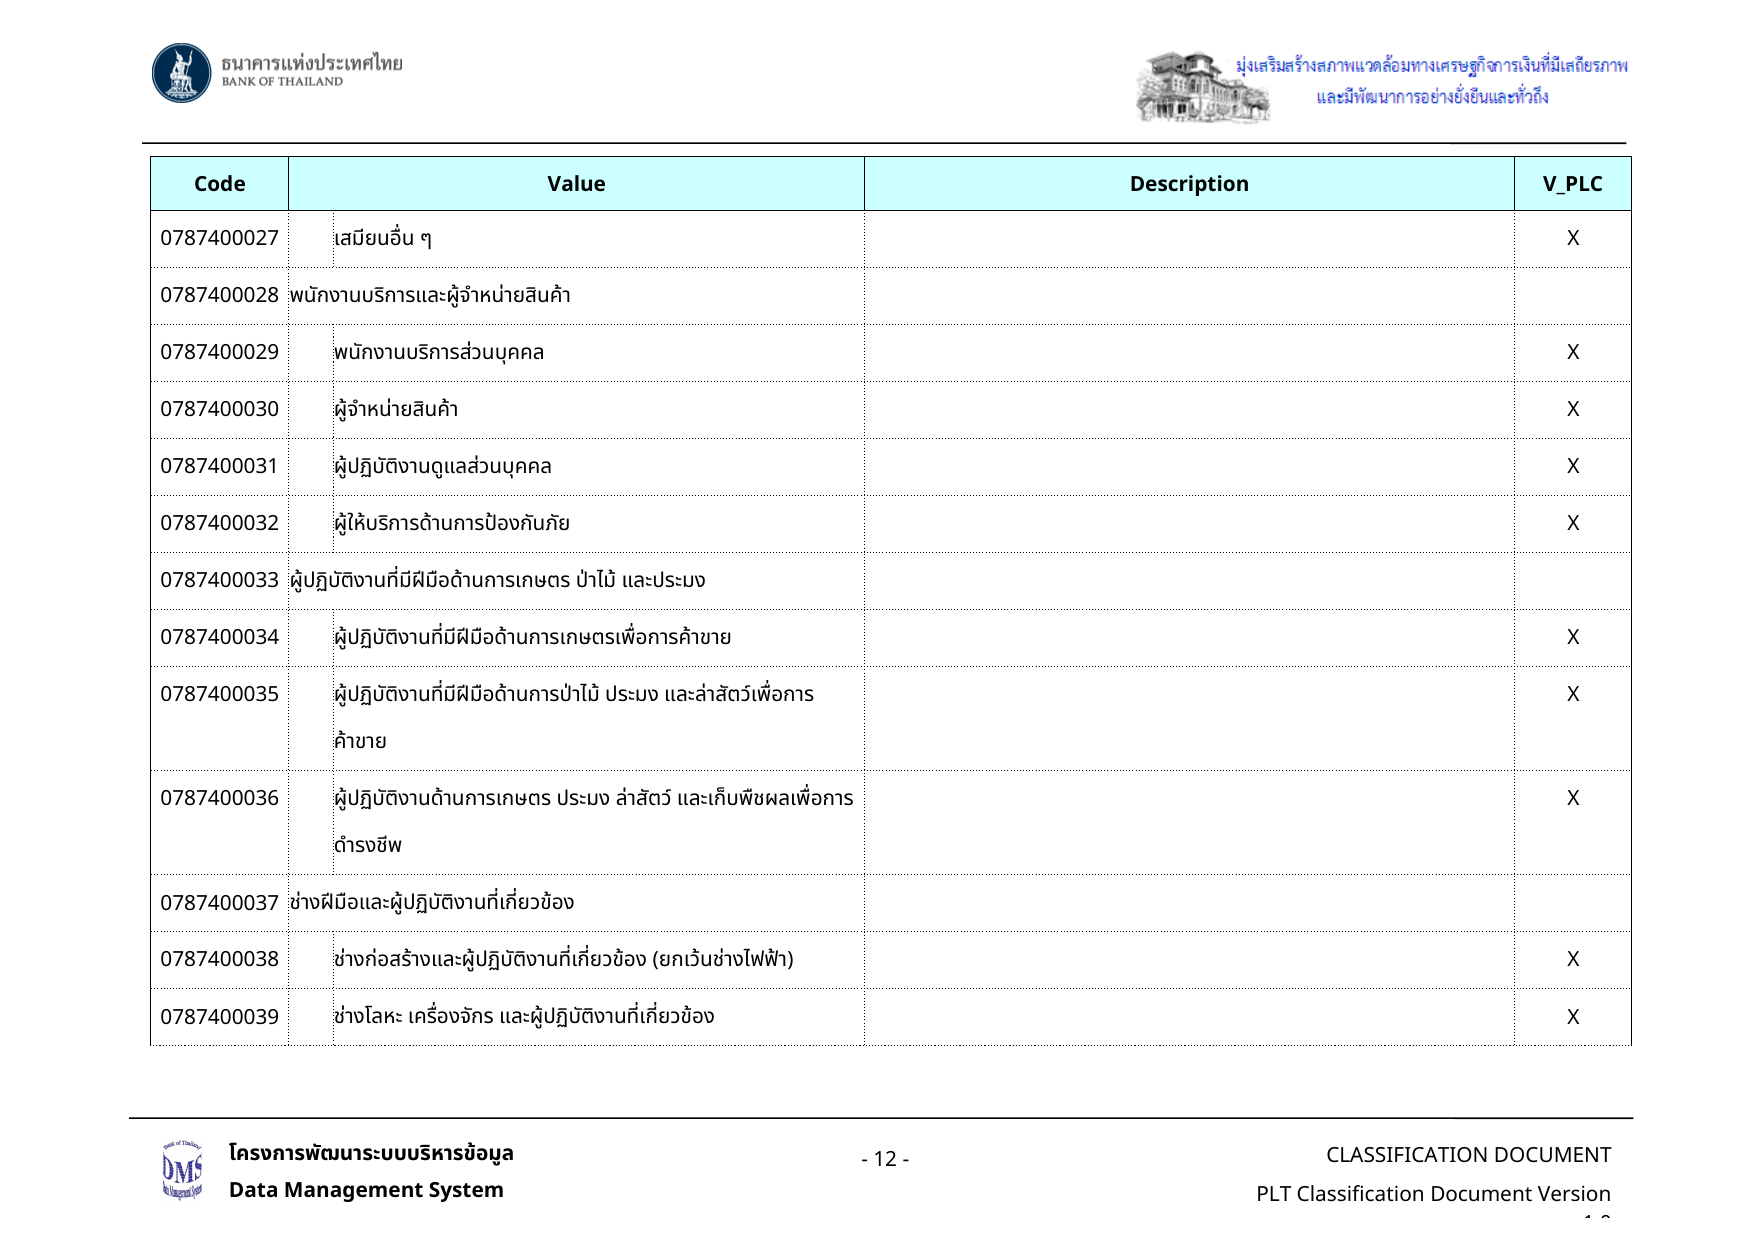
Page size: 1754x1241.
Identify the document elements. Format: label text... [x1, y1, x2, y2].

table_cell 0787400039 [151, 988, 289, 1045]
table_cell ผู้ให้บริการด้านการป้องกันภัย [333, 495, 864, 552]
table_cell 0787400027 [151, 211, 289, 267]
table_cell [289, 381, 333, 438]
table_cell [865, 931, 1514, 988]
table_cell 0787400038 [151, 931, 289, 988]
table_cell [289, 211, 333, 267]
table_cell ผู้ปฏิบัติงานที่มีฝีมือด้านการเกษตรเพื่อการค้าขาย [333, 609, 864, 666]
table_cell X [1514, 609, 1631, 666]
table_cell X [1514, 381, 1631, 438]
table_cell พนักงานบริการและผู้จำหน่ายสินค้า [289, 267, 864, 324]
table_cell 0787400029 [151, 324, 289, 381]
table_header Code [151, 157, 288, 210]
table_cell ผู้จำหน่ายสินค้า [333, 381, 864, 438]
table_cell เสมียนอื่น ๆ [333, 211, 864, 267]
table_cell ผู้ปฏิบัติงานที่มีฝีมือด้านการป่าไม้ ประมง และล่าสัตว์เพื่อการค้าขาย [333, 666, 864, 770]
table_cell [289, 609, 333, 666]
table_cell X [1514, 666, 1631, 770]
table_cell 0787400028 [151, 267, 289, 324]
table_cell X [1514, 770, 1631, 874]
table_cell [289, 438, 333, 495]
table_cell X [1514, 495, 1631, 552]
table_cell [865, 267, 1514, 324]
table_cell 0787400035 [151, 666, 289, 770]
table_cell [865, 988, 1514, 1045]
table_cell [289, 324, 333, 381]
table_cell 0787400032 [151, 495, 289, 552]
table_cell [865, 552, 1514, 609]
table_cell 0787400033 [151, 552, 289, 609]
table_cell [289, 988, 333, 1045]
table_cell ผู้ปฏิบัติงานที่มีฝีมือด้านการเกษตร ป่าไม้ และประมง [289, 552, 864, 609]
picture [141, 33, 410, 109]
table_cell [865, 770, 1514, 874]
table_cell [1514, 552, 1631, 609]
table_cell [1514, 267, 1631, 324]
table_cell X [1514, 931, 1631, 988]
table_cell [289, 666, 333, 770]
table_cell ผู้ปฏิบัติงานดูแลส่วนบุคคล [333, 438, 864, 495]
table_cell 0787400036 [151, 770, 289, 874]
table_cell [865, 211, 1514, 267]
table_header Description [865, 157, 1514, 210]
table_cell X [1514, 438, 1631, 495]
table_cell [865, 438, 1514, 495]
picture [1136, 47, 1632, 127]
table_cell ช่างฝีมือและผู้ปฏิบัติงานที่เกี่ยวข้อง [289, 874, 864, 931]
table_cell ผู้ปฏิบัติงานด้านการเกษตร ประมง ล่าสัตว์ และเก็บพืชผลเพื่อการดำรงชีพ [333, 770, 864, 874]
table_cell [289, 931, 333, 988]
table_cell ช่างก่อสร้างและผู้ปฏิบัติงานที่เกี่ยวข้อง (ยกเว้นช่างไฟฟ้า) [333, 931, 864, 988]
table_cell [865, 666, 1514, 770]
table_cell [289, 495, 333, 552]
table_cell [289, 770, 333, 874]
table_cell X [1514, 988, 1631, 1045]
table_cell พนักงานบริการส่วนบุคคล [333, 324, 864, 381]
picture [160, 1136, 205, 1203]
table_header Value [289, 157, 864, 210]
table_header V_PLC [1515, 157, 1631, 210]
table_cell [865, 324, 1514, 381]
table_cell 0787400031 [151, 438, 289, 495]
table_cell X [1514, 324, 1631, 381]
table_cell [865, 874, 1514, 931]
table_cell 0787400037 [151, 874, 289, 931]
table_cell [1514, 874, 1631, 931]
table_cell [865, 609, 1514, 666]
table_cell [865, 381, 1514, 438]
table_cell ช่างโลหะ เครื่องจักร และผู้ปฏิบัติงานที่เกี่ยวข้อง [333, 988, 864, 1045]
table_cell 0787400030 [151, 381, 289, 438]
table_cell 0787400034 [151, 609, 289, 666]
table_cell [865, 495, 1514, 552]
table_cell X [1514, 211, 1631, 267]
